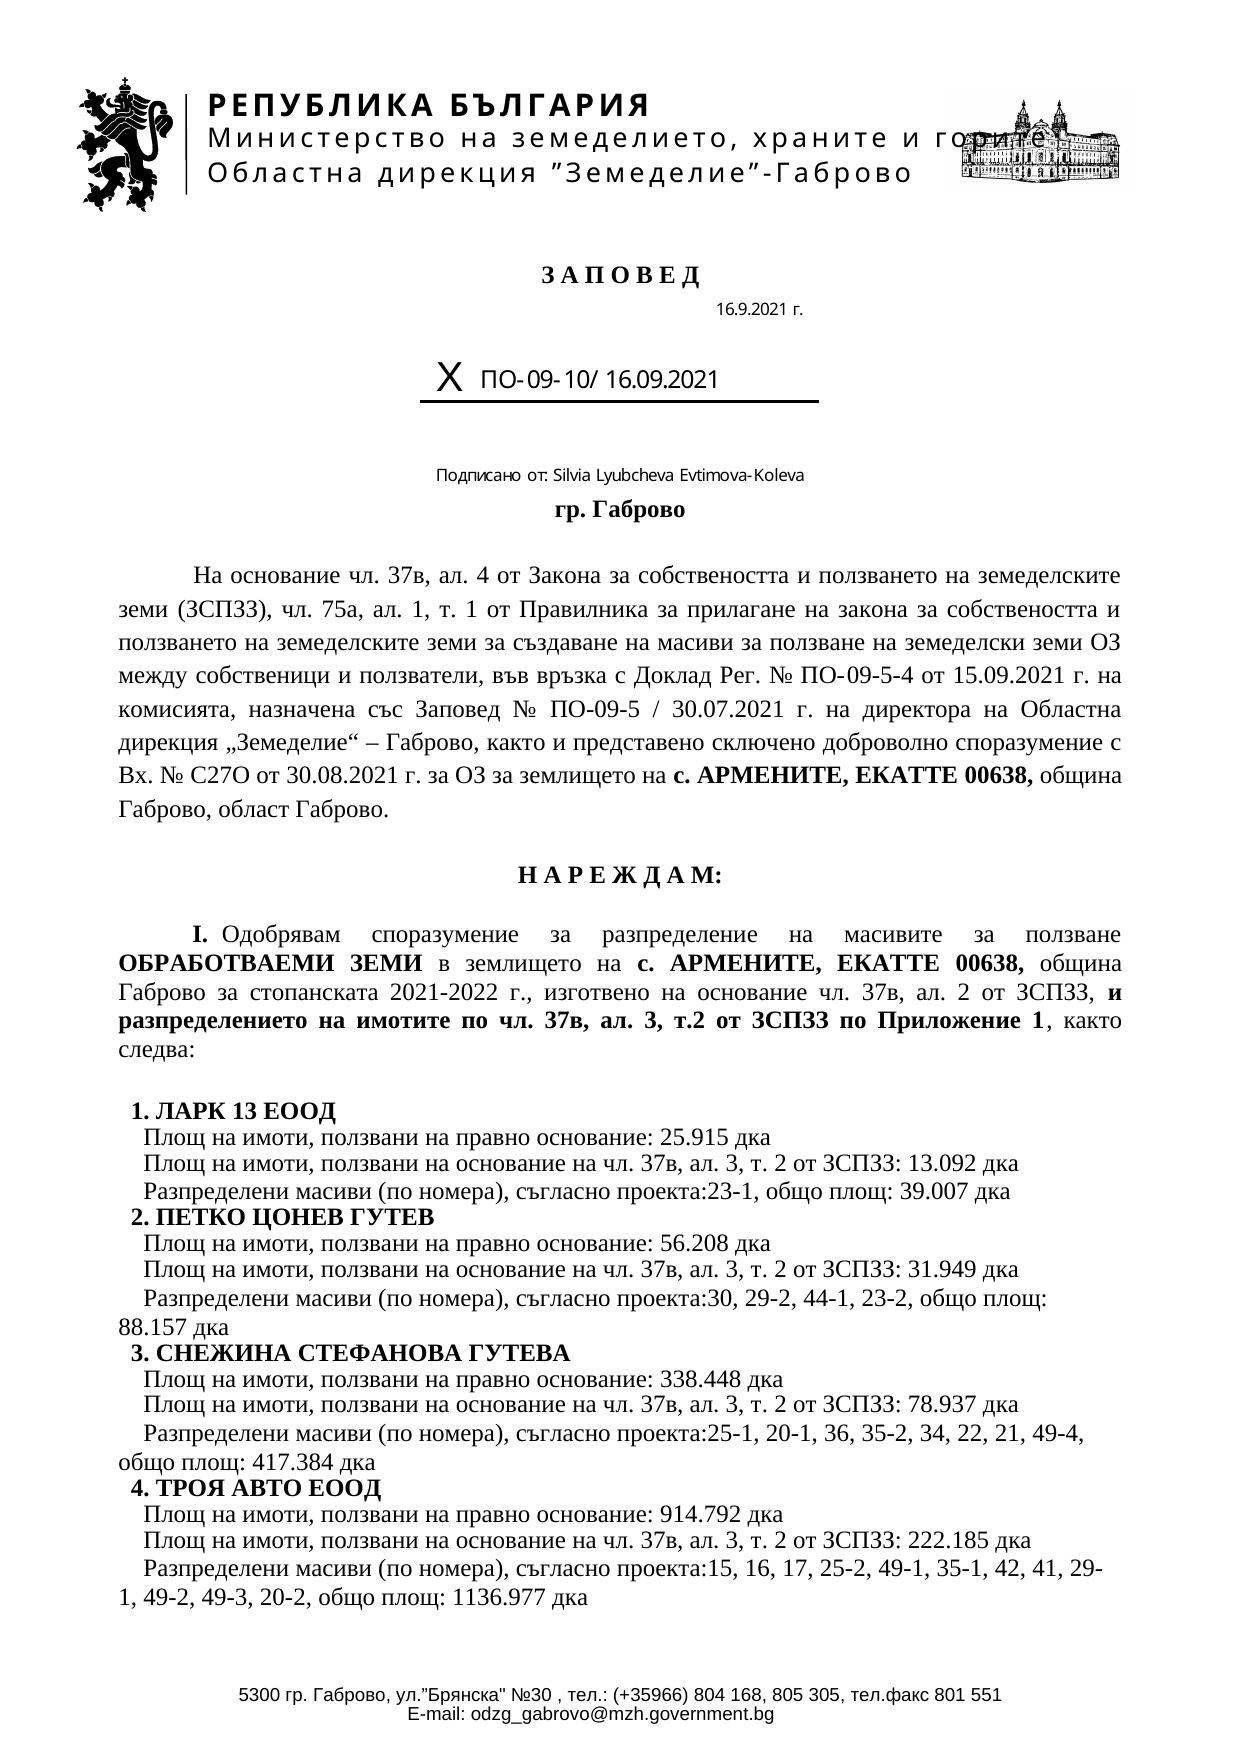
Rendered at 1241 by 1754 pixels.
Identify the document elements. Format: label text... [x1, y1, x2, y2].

text Н А Р Е Ж Д А М: [118, 857, 1122, 891]
text Площ на имоти, ползвани на правно основание: 338.448 дка [118, 1366, 1122, 1392]
text 4. ТРОЯ АВТО ЕООД [118, 1476, 1122, 1502]
text Площ на имоти, ползвани на правно основание: 914.792 дка [118, 1502, 1122, 1527]
text Площ на имоти, ползвани на основание на чл. 37в, ал. 3, т. 2 от ЗСПЗЗ: 31.949 дка [118, 1257, 1122, 1283]
text Разпределени масиви (по номера), съгласно проекта:15, 16, 17, 25-2, 49-1, 35-1, 42, 41, 29-1, 49-2, 49-3, 20-2, общо площ: 1136.977 дка [118, 1553, 1122, 1611]
list Одобрявам споразумение за разпределение на масивите за ползване ОБРАБОТВАЕМИ ЗЕМИ в землището на с. АРМЕНИТЕ, ЕКАТТЕ 00638, община Габрово за стопанската 2021-2022 г., изготвено на основание чл. 37в, ал. 2 от ЗСПЗЗ, и разпределението на имотите по чл. 37в, ал. 3, т.2 от ЗСПЗЗ по Приложение 1, както следва: [118, 919, 1122, 1063]
text 2. ПЕТКО ЦОНЕВ ГУТЕВ [118, 1205, 1122, 1231]
text Площ на имоти, ползвани на правно основание: 25.915 дка [118, 1124, 1122, 1150]
text Разпределени масиви (по номера), съгласно проекта:25-1, 20-1, 36, 35-2, 34, 22, 21, 49-4, общо площ: 417.384 дка [118, 1418, 1122, 1476]
text гр. Габрово [118, 491, 1122, 524]
text Разпределени масиви (по номера), съгласно проекта:23-1, общо площ: 39.007 дка [118, 1176, 1122, 1205]
text З А П О В Е Д [118, 257, 1122, 290]
text Площ на имоти, ползвани на правно основание: 56.208 дка [118, 1231, 1122, 1257]
text Площ на имоти, ползвани на основание на чл. 37в, ал. 3, т. 2 от ЗСПЗЗ: 13.092 дка [118, 1150, 1122, 1176]
text Площ на имоти, ползвани на основание на чл. 37в, ал. 3, т. 2 от ЗСПЗЗ: 78.937 дка [118, 1392, 1122, 1418]
text Разпределени масиви (по номера), съгласно проекта:30, 29-2, 44-1, 23-2, общо площ: 88.157 дка [118, 1283, 1122, 1340]
text На основание чл. 37в, ал. 4 от Закона за собствеността и ползването на земеделските земи (ЗСПЗЗ), чл. 75а, ал. 1, т. 1 от Правилника за прилагане на закона за собствеността и ползването на земеделските земи за създаване на масиви за ползване на земеделски земи ОЗ между собственици и ползватели, във връзка с Доклад Рег. № ПО-09-5-4 от 15.09.2021 г. на комисията, назначена със Заповед № ПО-09-5 / 30.07.2021 г. на директора на Областна дирекция „Земеделие“ – Габрово, както и представено сключено доброволно споразумение с Вх. № С27О от 30.08.2021 г. за ОЗ за землището на с. АРМЕНИТЕ, ЕКАТТЕ 00638, община Габрово, област Габрово. [118, 557, 1122, 824]
text 1. ЛАРК 13 ЕООД [118, 1098, 1122, 1124]
text 3. СНЕЖИНА СТЕФАНОВА ГУТЕВА [118, 1340, 1122, 1366]
text Площ на имоти, ползвани на основание на чл. 37в, ал. 3, т. 2 от ЗСПЗЗ: 222.185 дка [118, 1527, 1122, 1553]
